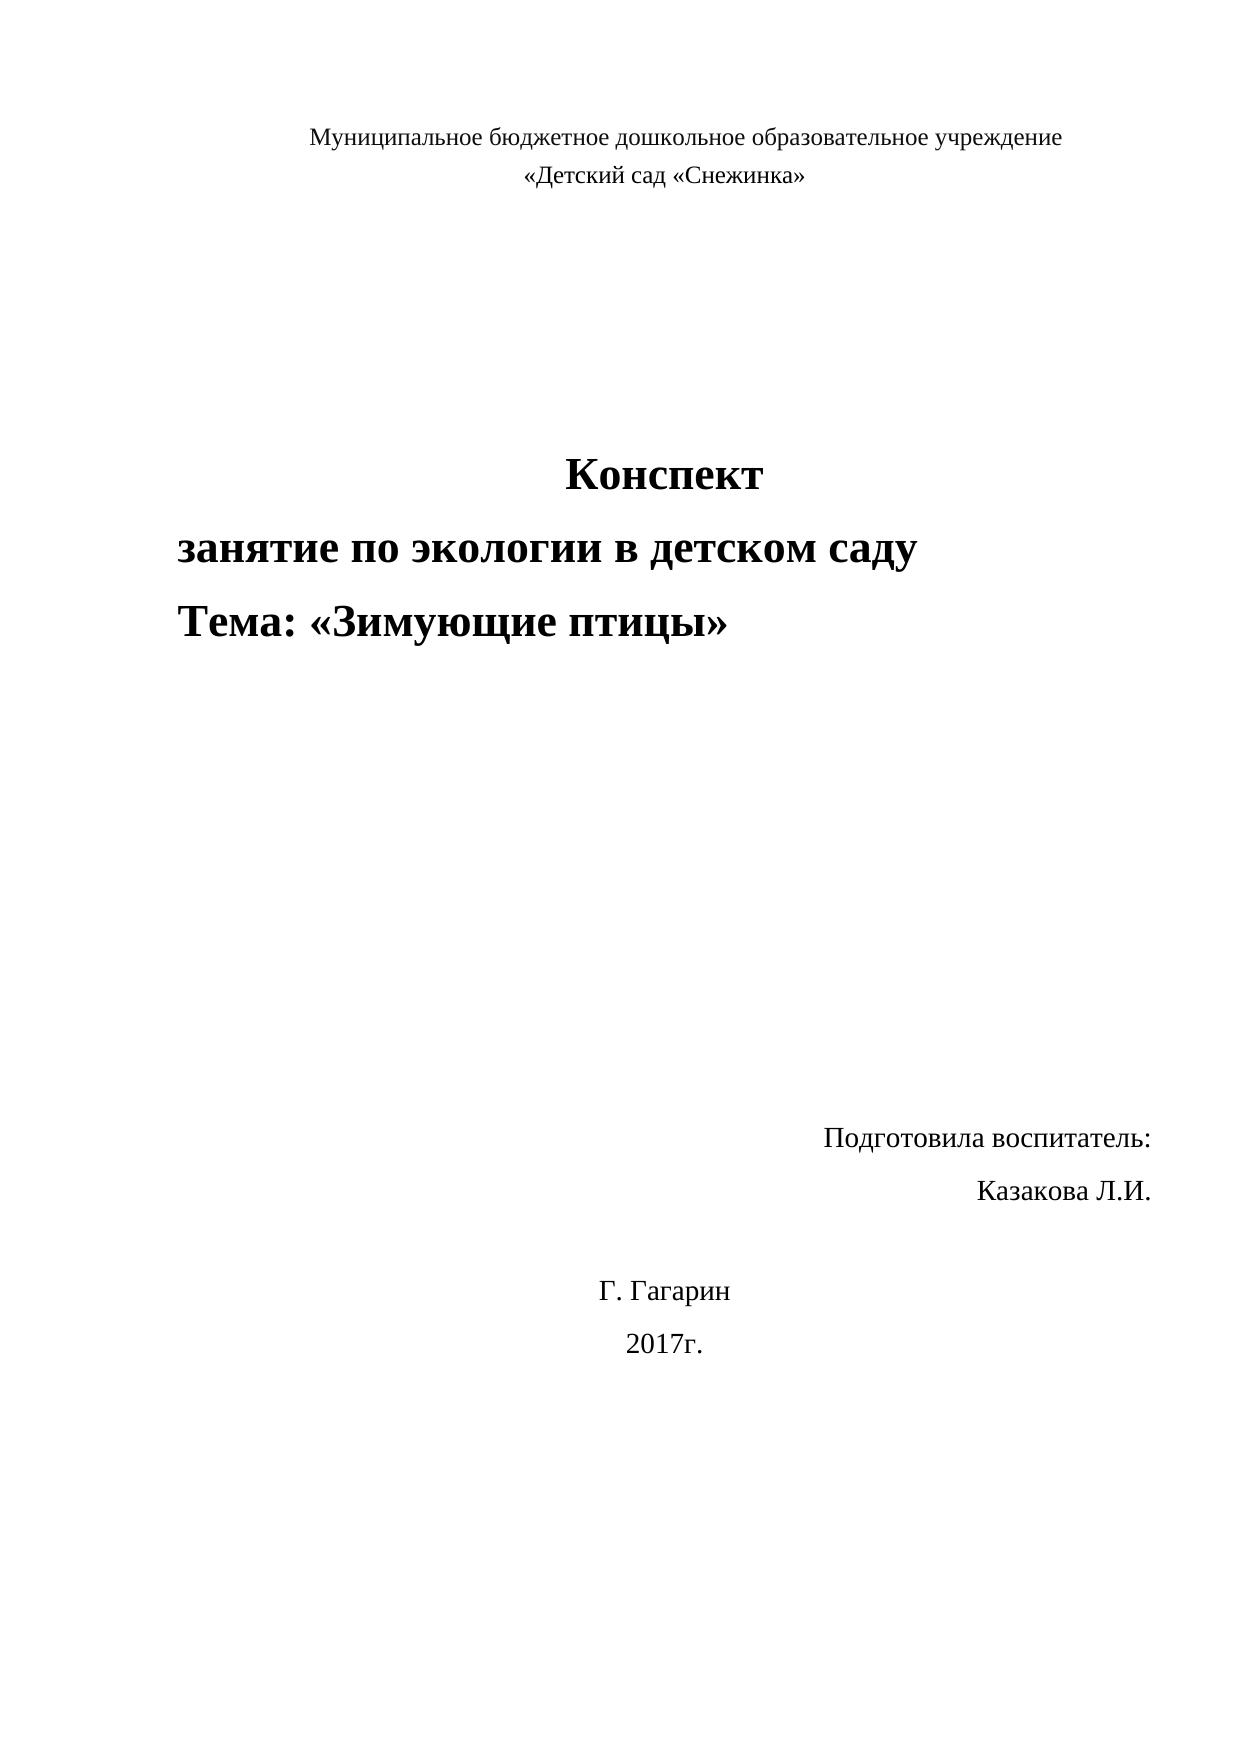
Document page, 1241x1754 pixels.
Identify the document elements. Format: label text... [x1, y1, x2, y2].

text Тема: «Зимующие птицы» [177, 593, 1152, 646]
text Казакова Л.И. [177, 1173, 1152, 1206]
text Муниципальное бюджетное дошкольное образовательное учреждение [177, 122, 1152, 151]
text Г. Гагарин [177, 1273, 1152, 1307]
text «Детский сад «Снежинка» [177, 160, 1152, 189]
text Подготовила воспитатель: [177, 1120, 1152, 1153]
text Конспект [177, 446, 1152, 499]
text занятие по экологии в детском саду [177, 520, 1152, 573]
text 2017г. [177, 1326, 1152, 1360]
